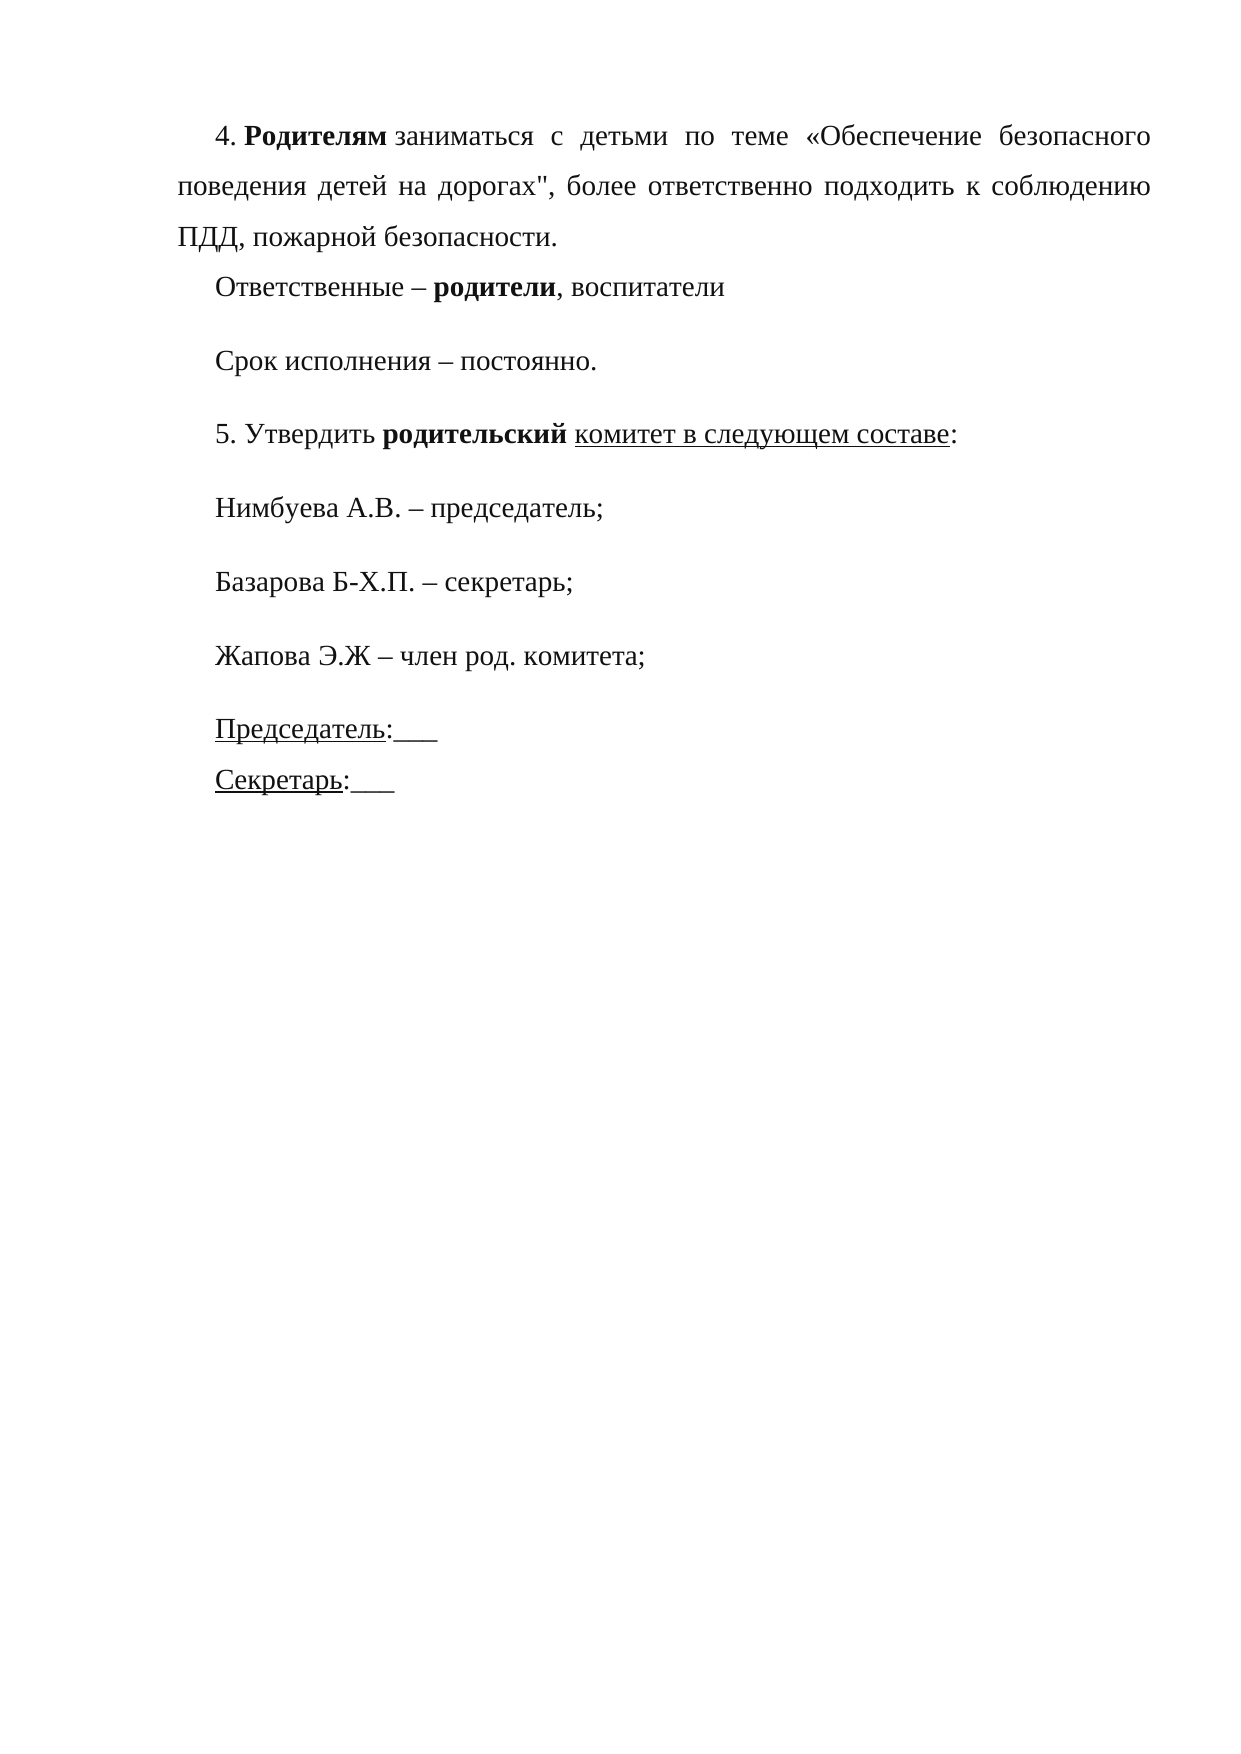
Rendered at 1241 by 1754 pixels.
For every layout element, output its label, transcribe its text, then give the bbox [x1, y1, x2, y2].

text Секретарь:___ [177, 762, 1152, 795]
text Срок исполнения – постоянно. [177, 343, 1152, 376]
text 5. Утвердить родительский комитет в следующем составе: [177, 417, 1152, 450]
text Базарова Б-Х.П. – секретарь; [177, 564, 1152, 598]
text Ответственные – родители, воспитатели [177, 269, 1152, 303]
text Жапова Э.Ж – член род. комитета; [177, 638, 1152, 671]
text Нимбуева А.В. – председатель; [177, 490, 1152, 524]
text 4. Родителям заниматься с детьми по теме «Обеспечение безопасного поведения детей на дорогах", более ответственно подходить к соблюдению ПДД, пожарной безопасности. [177, 118, 1152, 252]
text Председатель:___ [177, 712, 1152, 745]
